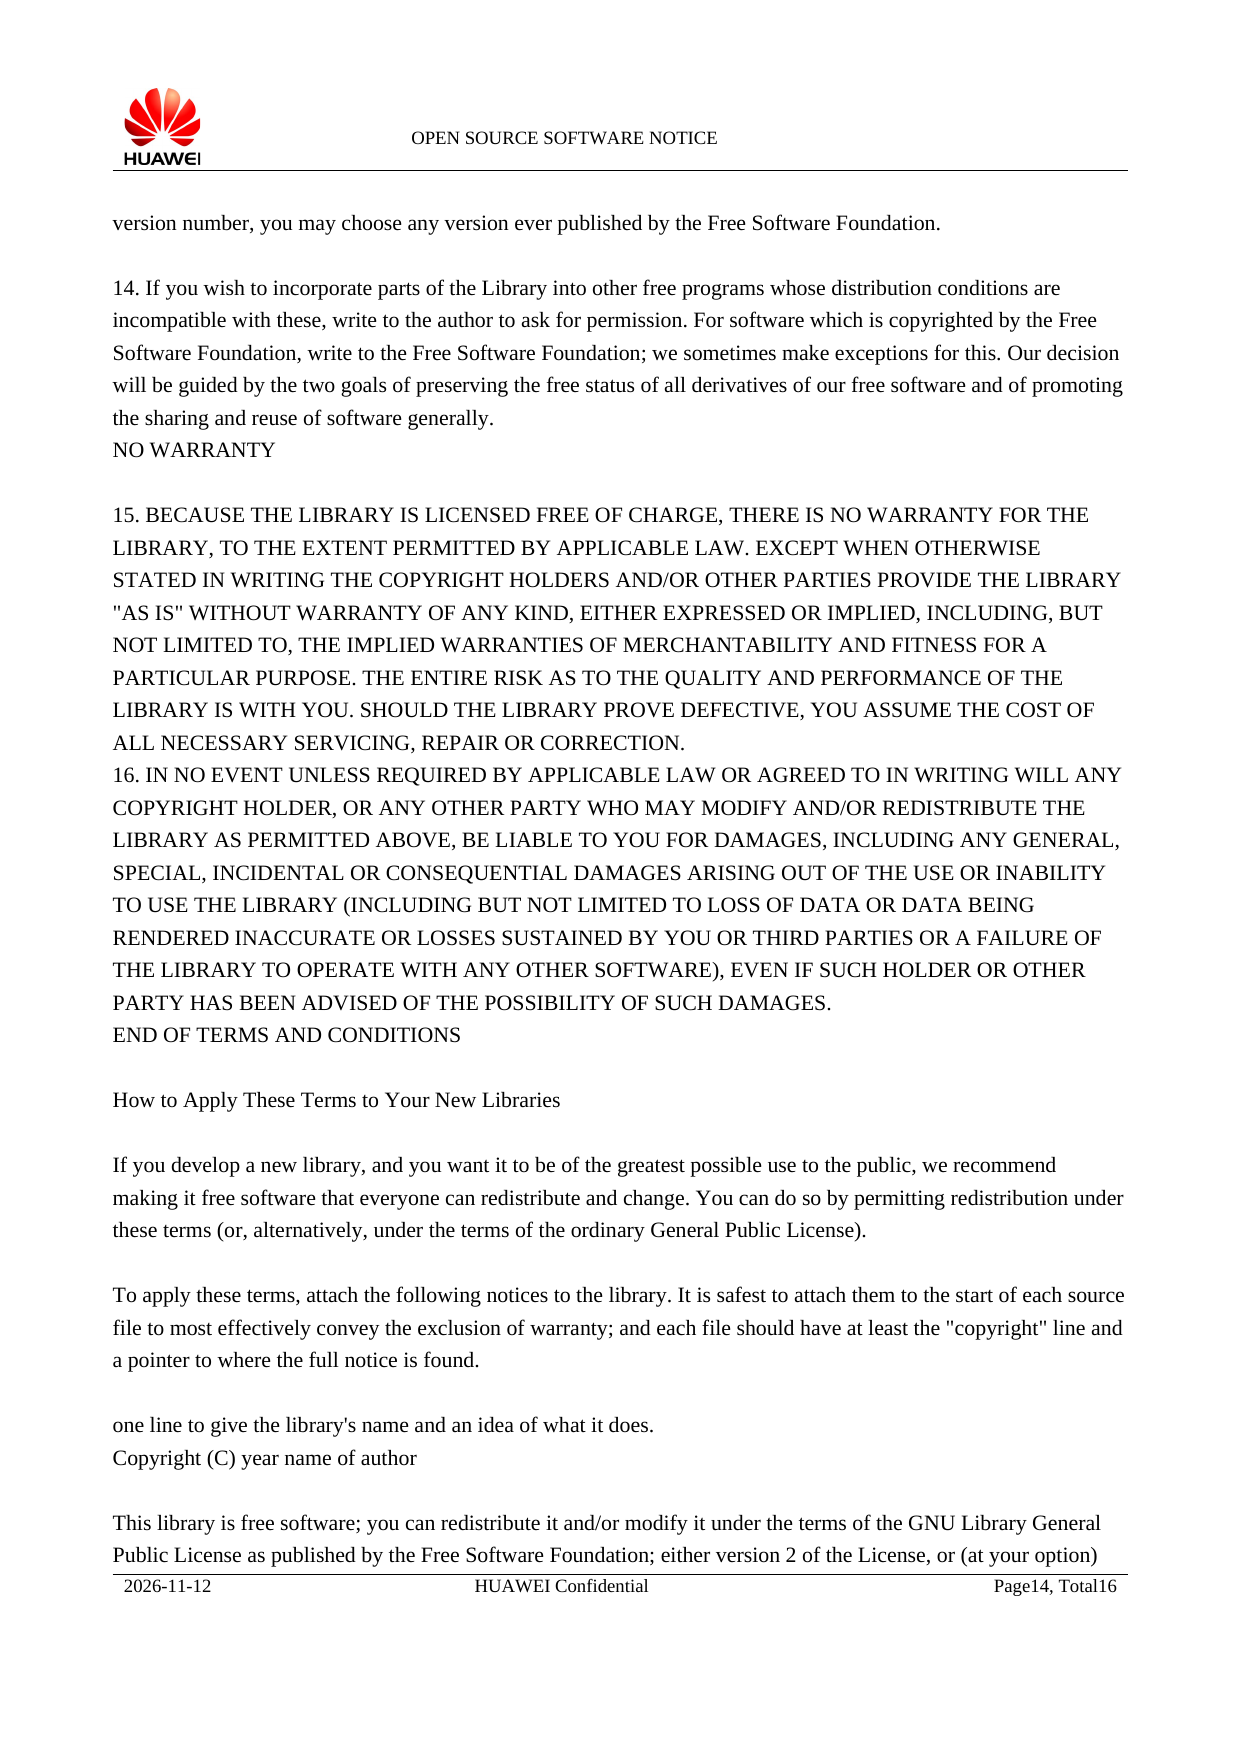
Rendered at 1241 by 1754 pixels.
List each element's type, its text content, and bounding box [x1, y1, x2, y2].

picture [124, 88, 201, 165]
